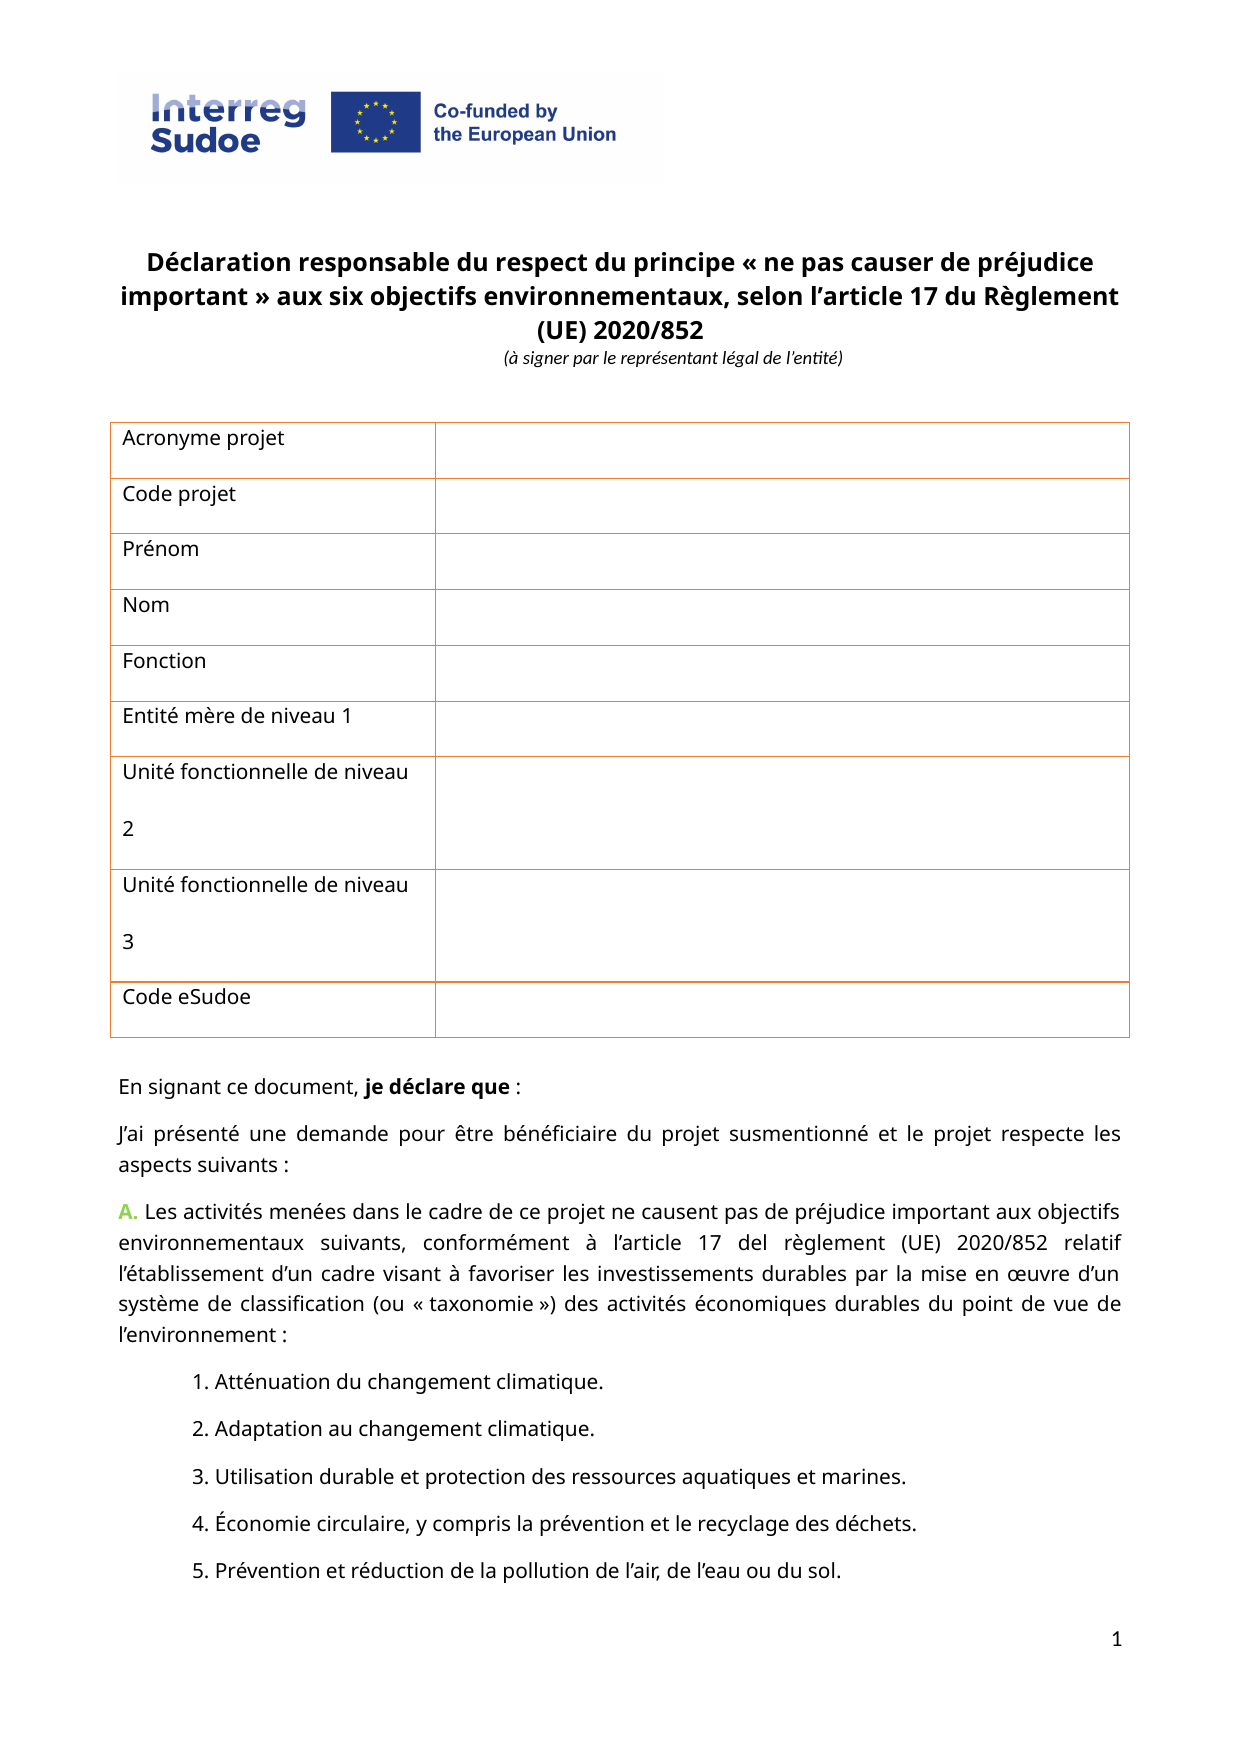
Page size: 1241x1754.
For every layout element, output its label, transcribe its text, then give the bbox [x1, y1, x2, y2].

table_cell [436, 646, 1129, 701]
text 2. Adaptation au changement climatique. [192, 1414, 1122, 1443]
table_header Acronyme projet [111, 423, 435, 478]
text A. Les activités menées dans le cadre de ce projet ne causent pas de préjudice important aux objectifs environnementaux suivants, conformément à l’article 17 del règlement (UE) 2020/852 relatif l’établissement d’un cadre visant à favoriser les investissements durables par la mise en œuvre d’un système de classification (ou « taxonomie ») des activités économiques durables du point de vue de l’environnement : [118, 1197, 1122, 1348]
table_cell [436, 534, 1129, 589]
table_cell Entité mère de niveau 1 [111, 702, 435, 756]
table_cell [436, 757, 1129, 869]
picture [118, 73, 664, 185]
table_cell Fonction [111, 646, 435, 701]
text J’ai présenté une demande pour être bénéficiaire du projet susmentionné et le projet respecte les aspects suivants : [118, 1119, 1122, 1179]
table_header [436, 423, 1129, 478]
table_cell [436, 983, 1129, 1037]
table_cell Code eSudoe [111, 983, 435, 1037]
text 3. Utilisation durable et protection des ressources aquatiques et marines. [192, 1462, 1122, 1490]
table_cell Unité fonctionnelle de niveau 3 [111, 870, 435, 981]
table_cell Code projet [111, 479, 435, 533]
table_cell [436, 590, 1129, 645]
table_cell Prénom [111, 534, 435, 589]
text 5. Prévention et réduction de la pollution de l’air, de l’eau ou du sol. [192, 1556, 1122, 1585]
text 1. Atténuation du changement climatique. [192, 1367, 1122, 1396]
table_cell [436, 702, 1129, 756]
table_cell Nom [111, 590, 435, 645]
text (à signer par le représentant légal de l’entité) [226, 346, 1122, 369]
table_cell [436, 479, 1129, 533]
table_cell Unité fonctionnelle de niveau 2 [111, 757, 435, 869]
text Déclaration responsable du respect du principe « ne pas causer de préjudice important » aux six objectifs environnementaux, selon l’article 17 du Règlement (UE) 2020/852 [118, 244, 1122, 346]
text En signant ce document, je déclare que : [118, 1072, 1122, 1101]
text 4. Économie circulaire, y compris la prévention et le recyclage des déchets. [192, 1509, 1122, 1538]
table_cell [436, 870, 1129, 981]
